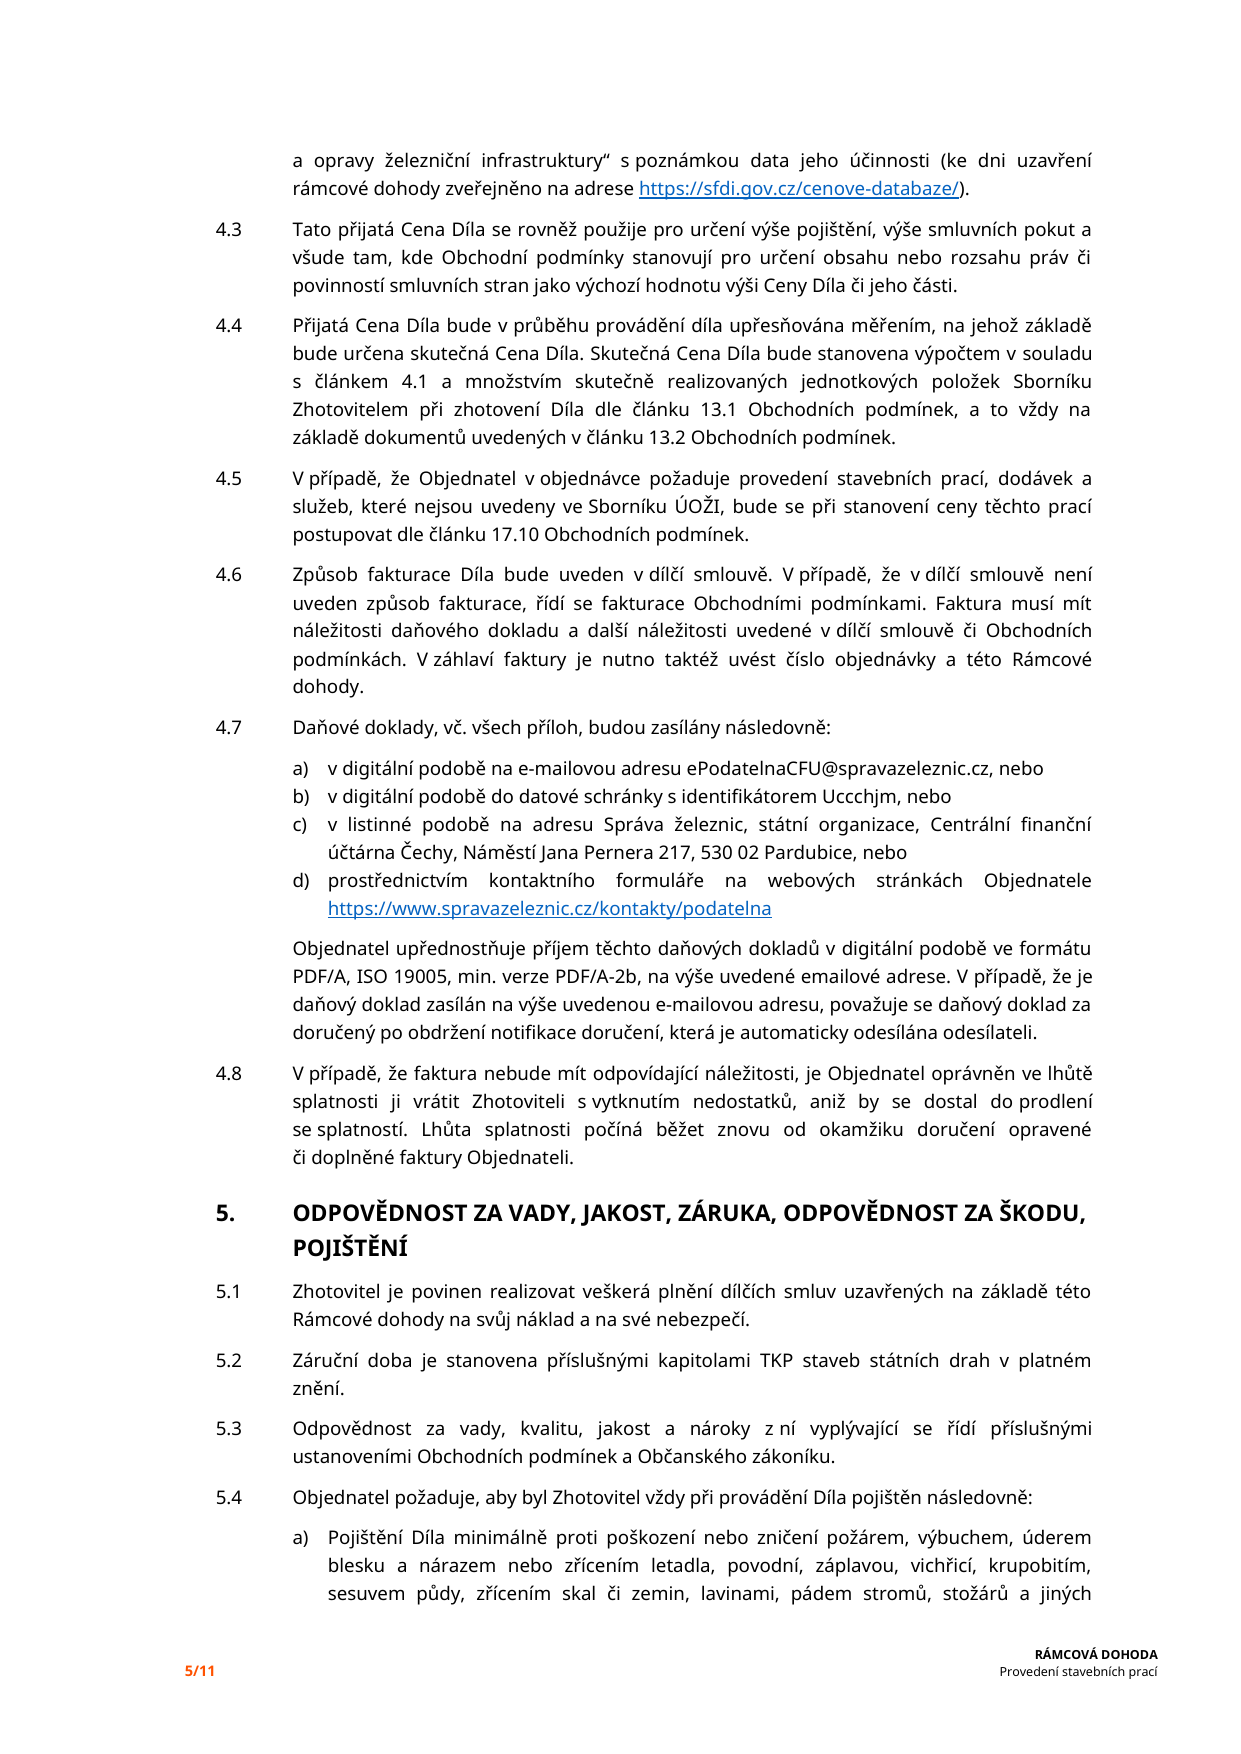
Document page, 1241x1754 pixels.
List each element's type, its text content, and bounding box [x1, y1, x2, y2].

text Zhotovitel je povinen realizovat veškerá plnění dílčích smluv uzavřených na základě této Rámcové dohody na svůj náklad a na své nebezpečí. [216, 1278, 1093, 1332]
text Záruční doba je stanovena příslušnými kapitolami TKP staveb státních drah v platném znění. [216, 1347, 1093, 1401]
text v digitální podobě do datové schránky s identifikátorem Uccchjm, nebo [292, 783, 1093, 808]
text Objednatel upřednostňuje příjem těchto daňových dokladů v digitální podobě ve formátu PDF/A, ISO 19005, min. verze PDF/A-2b, na výše uvedené emailové adrese. V případě, že je daňový doklad zasílán na výše uvedenou e-mailovou adresu, považuje se daňový doklad za doručený po obdržení notifikace doručení, která je automaticky odesílána odesílateli. [292, 936, 1093, 1045]
text Tato přijatá Cena Díla se rovněž použije pro určení výše pojištění, výše smluvních pokut a všude tam, kde Obchodní podmínky stanovují pro určení obsahu nebo rozsahu práv či povinností smluvních stran jako výchozí hodnotu výši Ceny Díla či jeho části. [216, 216, 1093, 298]
text v listinné podobě na adresu Správa železnic, státní organizace, Centrální finanční účtárna Čechy, Náměstí Jana Pernera 217, 530 02 Pardubice, nebo [292, 811, 1093, 864]
text Způsob fakturace Díla bude uveden v dílčí smlouvě. V případě, že v dílčí smlouvě není uveden způsob fakturace, řídí se fakturace Obchodními podmínkami. Faktura musí mít náležitosti daňového dokladu a další náležitosti uvedené v dílčí smlouvě či Obchodních podmínkách. V záhlaví faktury je nutno taktéž uvést číslo objednávky a této Rámcové dohody. [216, 562, 1093, 699]
text prostřednictvím kontaktního formuláře na webových stránkách Objednatele https://www.spravazeleznic.cz/kontakty/podatelna [292, 867, 1093, 921]
text Přijatá Cena Díla bude v průběhu provádění díla upřesňována měřením, na jehož základě bude určena skutečná Cena Díla. Skutečná Cena Díla bude stanovena výpočtem v souladu s článkem 4.1 a množstvím skutečně realizovaných jednotkových položek Sborníku Zhotovitelem při zhotovení Díla dle článku 13.1 Obchodních podmínek, a to vždy na základě dokumentů uvedených v článku 13.2 Obchodních podmínek. [216, 313, 1093, 450]
text V případě, že Objednatel v objednávce požaduje provedení stavebních prací, dodávek a služeb, které nejsou uvedeny ve Sborníku ÚOŽI, bude se při stanovení ceny těchto prací postupovat dle článku 17.10 Obchodních podmínek. [216, 465, 1093, 547]
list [292, 1524, 1093, 1606]
text Daňové doklady, vč. všech příloh, budou zasílány následovně: [216, 714, 1093, 740]
text Objednatel požaduje, aby byl Zhotovitel vždy při provádění Díla pojištěn následovně: [216, 1484, 1093, 1509]
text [216, 147, 1093, 201]
list v digitální podobě na e-mailovou adresu ePodatelnaCFU@spravazeleznic.cz, nebo [292, 755, 1093, 780]
text ODPOVĚDNOST ZA VADY, JAKOST, ZÁRUKA, ODPOVĚDNOST ZA ŠKODU, POJIŠTĚNÍ [216, 1197, 1093, 1263]
text V případě, že faktura nebude mít odpovídající náležitosti, je Objednatel oprávněn ve lhůtě splatnosti ji vrátit Zhotoviteli s vytknutím nedostatků, aniž by se dostal do prodlení se splatností. Lhůta splatnosti počíná běžet znovu od okamžiku doručení opravené či doplněné faktury Objednateli. [216, 1060, 1093, 1170]
text Odpovědnost za vady, kvalitu, jakost a nároky z ní vyplývající se řídí příslušnými ustanoveními Obchodních podmínek a Občanského zákoníku. [216, 1416, 1093, 1469]
